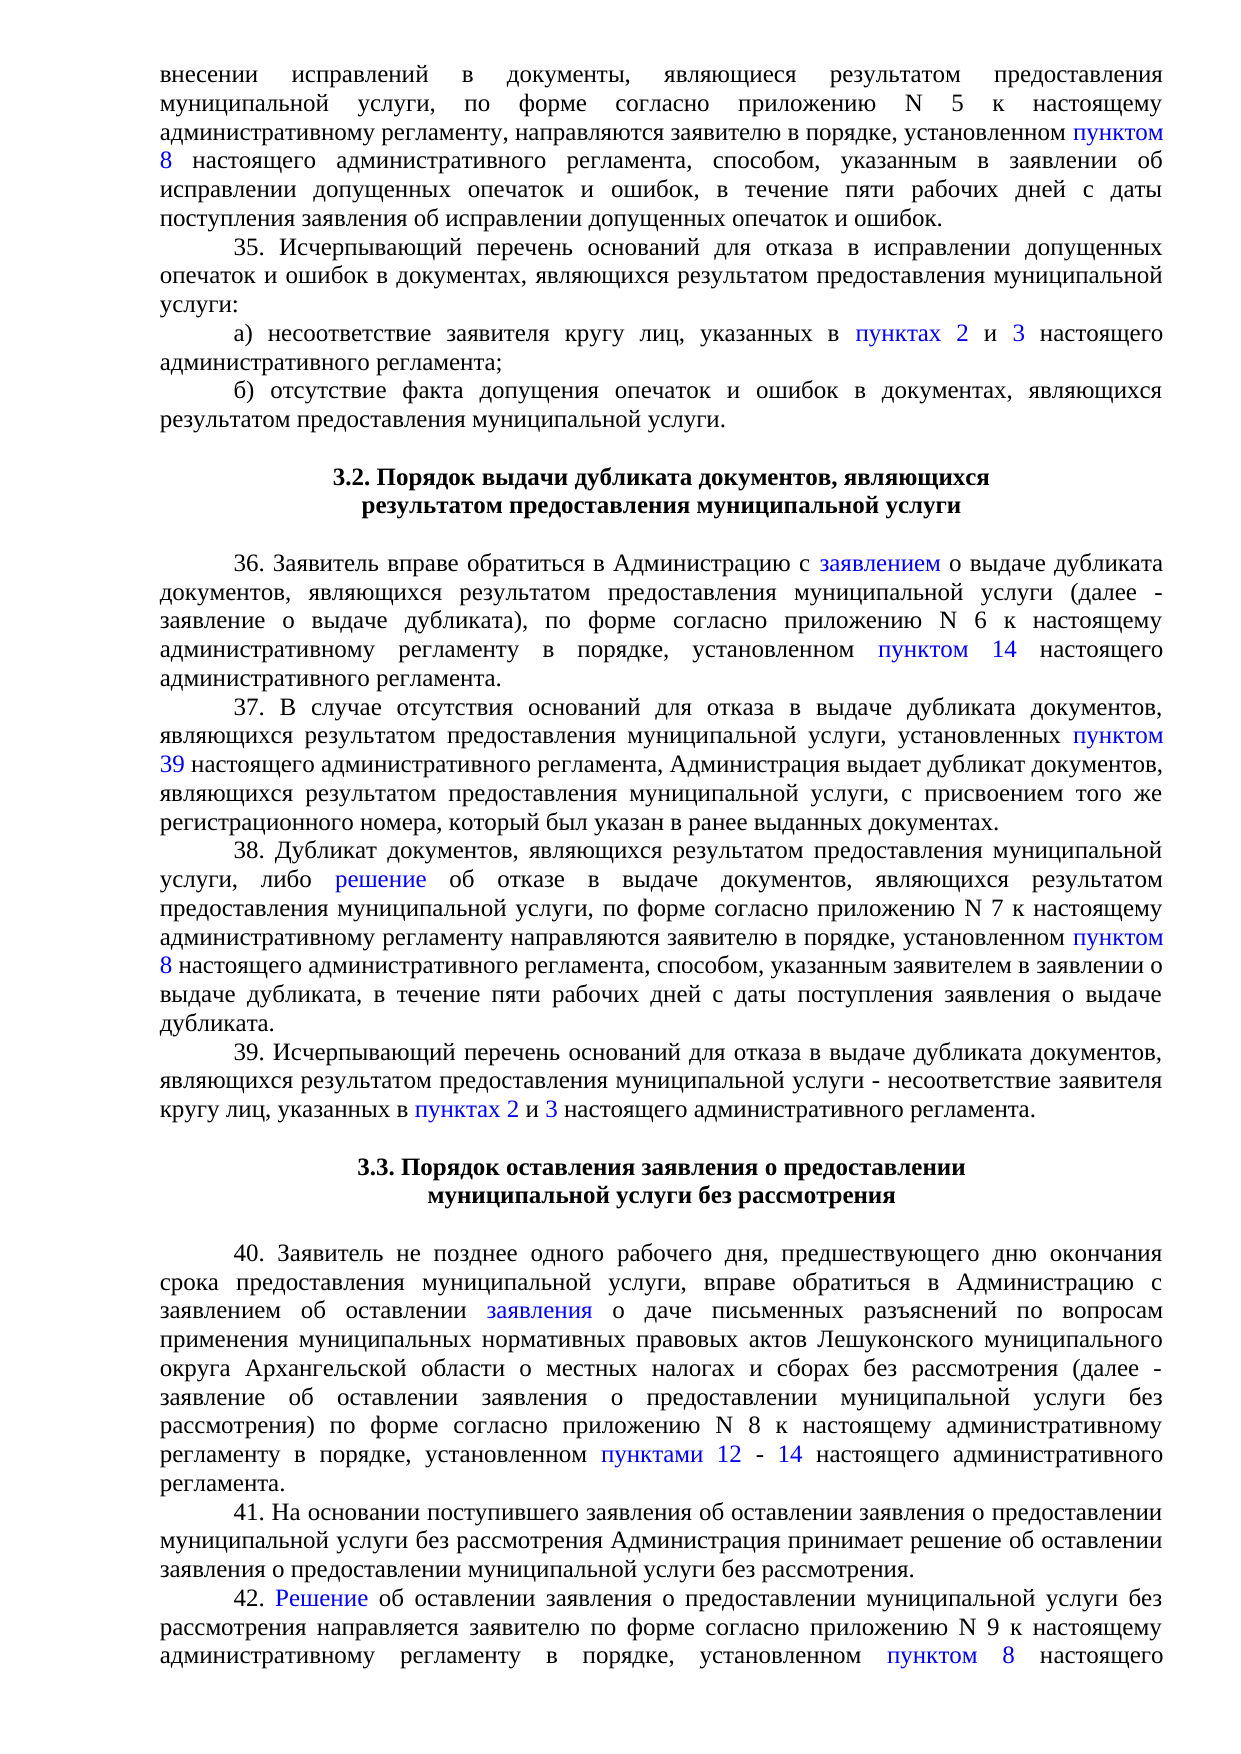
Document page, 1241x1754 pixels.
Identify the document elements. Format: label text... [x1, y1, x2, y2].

text 39. Исчерпывающий перечень оснований для отказа в выдаче дубликата документов, являющихся результатом предоставления муниципальной услуги - несоответствие заявителя кругу лиц, указанных в пунктах 2 и 3 настоящего административного регламента. [159, 1037, 1163, 1123]
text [159, 1583, 1163, 1669]
title результатом предоставления муниципальной услуги [159, 490, 1163, 519]
title 3.3. Порядок оставления заявления о предоставлении [159, 1152, 1163, 1180]
text 40. Заявитель не позднее одного рабочего дня, предшествующего дню окончания срока предоставления муниципальной услуги, вправе обратиться в Администрацию с заявлением об оставлении заявления о даче письменных разъяснений по вопросам применения муниципальных нормативных правовых актов Лешуконского муниципального округа Архангельской области о местных налогах и сборах без рассмотрения (далее - заявление об оставлении заявления о предоставлении муниципальной услуги без рассмотрения) по форме согласно приложению N 8 к настоящему административному регламенту в порядке, установленном пунктами 12 - 14 настоящего административного регламента. [159, 1238, 1163, 1497]
title муниципальной услуги без рассмотрения [159, 1180, 1163, 1209]
text 37. В случае отсутствия оснований для отказа в выдаче дубликата документов, являющихся результатом предоставления муниципальной услуги, установленных пунктом 39 настоящего административного регламента, Администрация выдает дубликат документов, являющихся результатом предоставления муниципальной услуги, с присвоением того же регистрационного номера, который был указан в ранее выданных документах. [159, 692, 1163, 835]
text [159, 59, 1163, 232]
text 41. На основании поступившего заявления об оставлении заявления о предоставлении муниципальной услуги без рассмотрения Администрация принимает решение об оставлении заявления о предоставлении муниципальной услуги без рассмотрения. [159, 1497, 1163, 1583]
title 3.2. Порядок выдачи дубликата документов, являющихся [159, 462, 1163, 490]
text б) отсутствие факта допущения опечаток и ошибок в документах, являющихся результатом предоставления муниципальной услуги. [159, 375, 1163, 433]
text а) несоответствие заявителя кругу лиц, указанных в пунктах 2 и 3 настоящего административного регламента; [159, 318, 1163, 375]
text 38. Дубликат документов, являющихся результатом предоставления муниципальной услуги, либо решение об отказе в выдаче документов, являющихся результатом предоставления муниципальной услуги, по форме согласно приложению N 7 к настоящему административному регламенту направляются заявителю в порядке, установленном пунктом 8 настоящего административного регламента, способом, указанным заявителем в заявлении о выдаче дубликата, в течение пяти рабочих дней с даты поступления заявления о выдаче дубликата. [159, 835, 1163, 1037]
text 36. Заявитель вправе обратиться в Администрацию с заявлением о выдаче дубликата документов, являющихся результатом предоставления муниципальной услуги (далее - заявление о выдаче дубликата), по форме согласно приложению N 6 к настоящему административному регламенту в порядке, установленном пунктом 14 настоящего административного регламента. [159, 548, 1163, 692]
text 35. Исчерпывающий перечень оснований для отказа в исправлении допущенных опечаток и ошибок в документах, являющихся результатом предоставления муниципальной услуги: [159, 232, 1163, 318]
